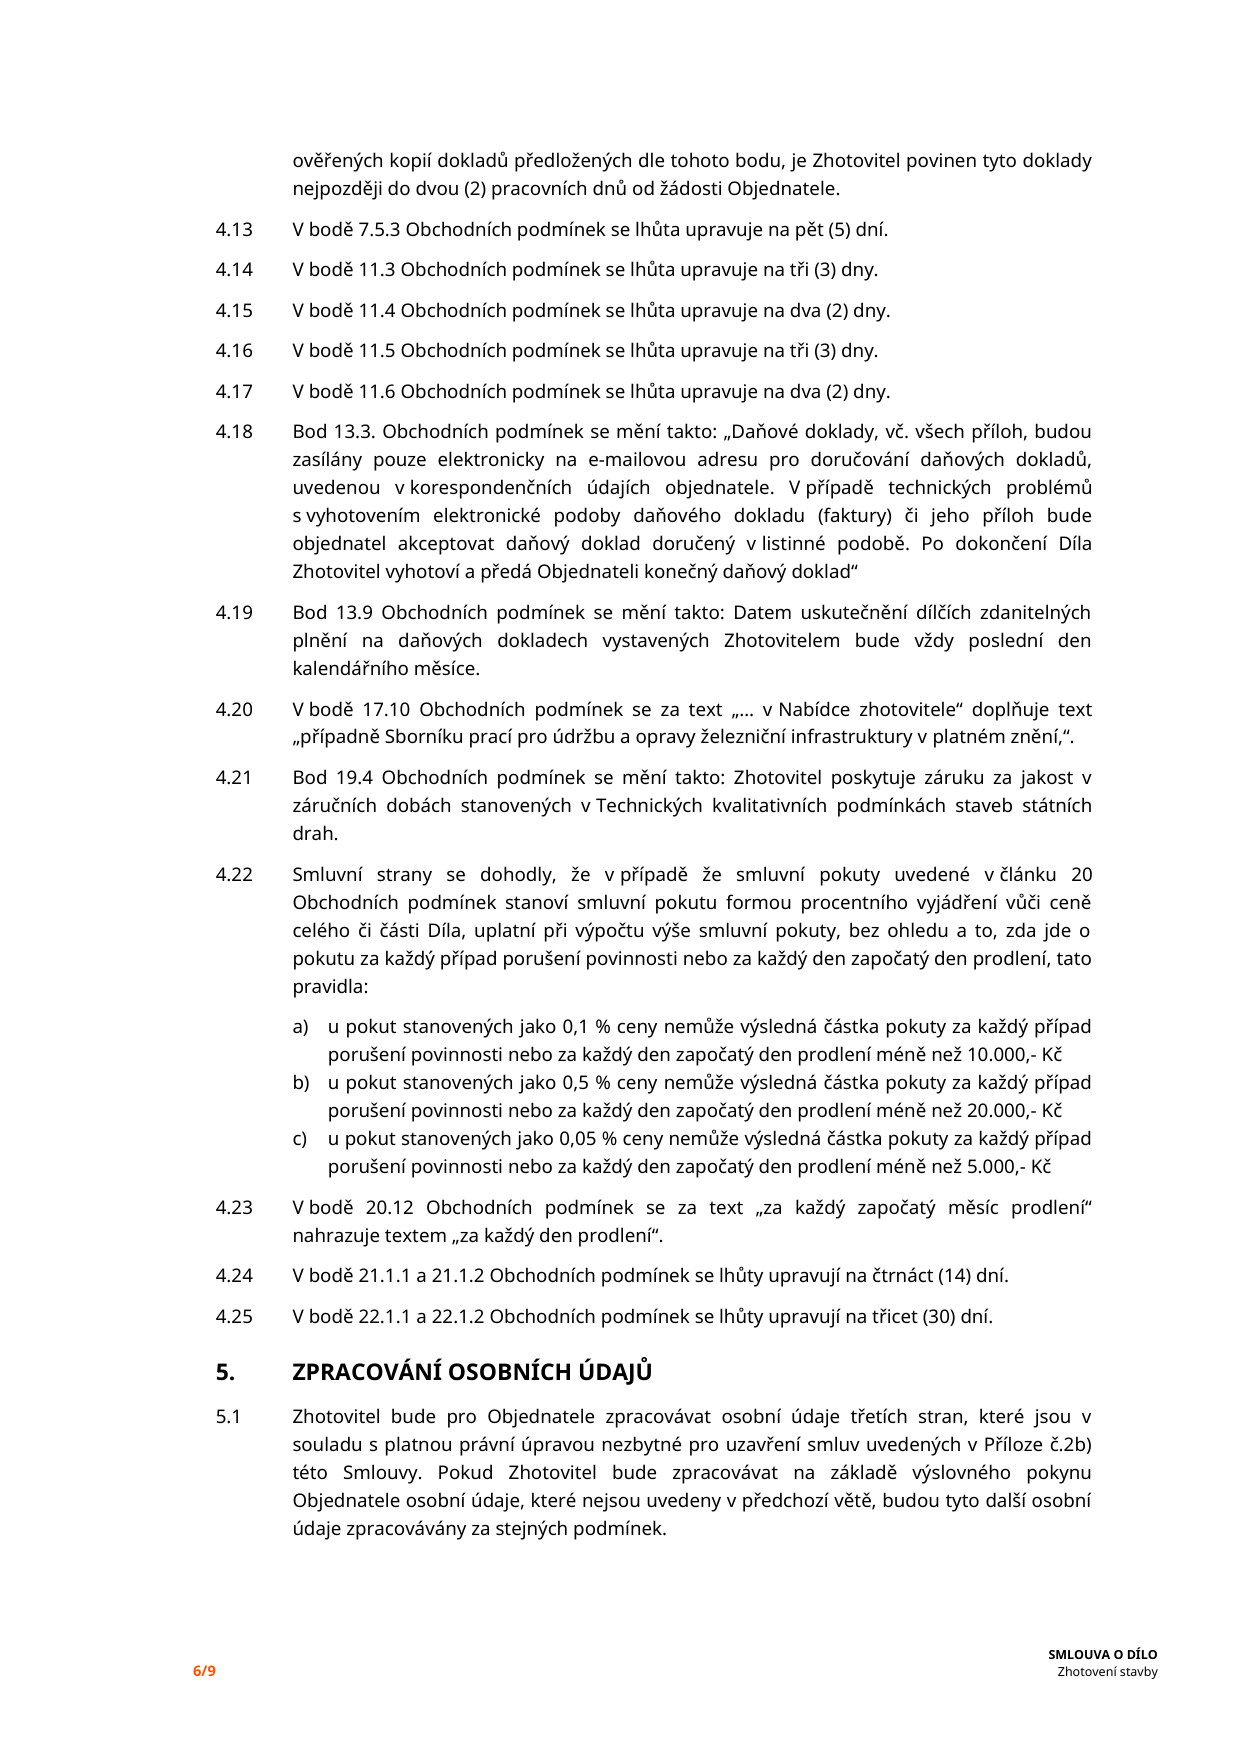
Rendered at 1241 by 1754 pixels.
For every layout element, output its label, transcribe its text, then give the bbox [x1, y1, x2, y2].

text Bod 13.3. Obchodních podmínek se mění takto: „Daňové doklady, vč. všech příloh, budou zasílány pouze elektronicky na e-mailovou adresu pro doručování daňových dokladů, uvedenou v korespondenčních údajích objednatele. V případě technických problémů s vyhotovením elektronické podoby daňového dokladu (faktury) či jeho příloh bude objednatel akceptovat daňový doklad doručený v listinné podobě. Po dokončení Díla Zhotovitel vyhotoví a předá Objednateli konečný daňový doklad“ [216, 419, 1093, 584]
text Smluvní strany se dohodly, že v případě že smluvní pokuty uvedené v článku 20 Obchodních podmínek stanoví smluvní pokutu formou procentního vyjádření vůči ceně celého či části Díla, uplatní při výpočtu výše smluvní pokuty, bez ohledu a to, zda jde o pokutu za každý případ porušení povinnosti nebo za každý den započatý den prodlení, tato pravidla: [216, 861, 1093, 998]
text V bodě 11.5 Obchodních podmínek se lhůta upravuje na tři (3) dny. [216, 338, 1093, 363]
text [292, 147, 1093, 201]
text Bod 13.9 Obchodních podmínek se mění takto: Datem uskutečnění dílčích zdanitelných plnění na daňových dokladech vystavených Zhotovitelem bude vždy poslední den kalendářního měsíce. [216, 599, 1093, 681]
text u pokut stanovených jako 0,05 % ceny nemůže výsledná částka pokuty za každý případ porušení povinnosti nebo za každý den započatý den prodlení méně než 5.000,- Kč [292, 1126, 1093, 1179]
text Bod 19.4 Obchodních podmínek se mění takto: Zhotovitel poskytuje záruku za jakost v záručních dobách stanovených v Technických kvalitativních podmínkách staveb státních drah. [216, 764, 1093, 846]
text V bodě 22.1.1 a 22.1.2 Obchodních podmínek se lhůty upravují na třicet (30) dní. [216, 1303, 1093, 1329]
list u pokut stanovených jako 0,1 % ceny nemůže výsledná částka pokuty za každý případ porušení povinnosti nebo za každý den započatý den prodlení méně než 10.000,- Kč [292, 1013, 1093, 1067]
text V bodě 21.1.1 a 21.1.2 Obchodních podmínek se lhůty upravují na čtrnáct (14) dní. [216, 1263, 1093, 1288]
text Zhotovitel bude pro Objednatele zpracovávat osobní údaje třetích stran, které jsou v souladu s platnou právní úpravou nezbytné pro uzavření smluv uvedených v Příloze č.2b) této Smlouvy. Pokud Zhotovitel bude zpracovávat na základě výslovného pokynu Objednatele osobní údaje, které nejsou uvedeny v předchozí větě, budou tyto další osobní údaje zpracovávány za stejných podmínek. [216, 1403, 1093, 1541]
text V bodě 7.5.3 Obchodních podmínek se lhůta upravuje na pět (5) dní. [216, 216, 1093, 242]
text u pokut stanovených jako 0,5 % ceny nemůže výsledná částka pokuty za každý případ porušení povinnosti nebo za každý den započatý den prodlení méně než 20.000,- Kč [292, 1069, 1093, 1123]
text V bodě 17.10 Obchodních podmínek se za text „… v Nabídce zhotovitele“ doplňuje text „případně Sborníku prací pro údržbu a opravy železniční infrastruktury v platném znění,“. [216, 696, 1093, 749]
text V bodě 11.3 Obchodních podmínek se lhůta upravuje na tři (3) dny. [216, 257, 1093, 282]
text V bodě 11.4 Obchodních podmínek se lhůta upravuje na dva (2) dny. [216, 297, 1093, 323]
text V bodě 20.12 Obchodních podmínek se za text „za každý započatý měsíc prodlení“ nahrazuje textem „za každý den prodlení“. [216, 1194, 1093, 1248]
text ZPRACOVÁNÍ OSOBNÍCH ÚDAJŮ [216, 1356, 1093, 1387]
text V bodě 11.6 Obchodních podmínek se lhůta upravuje na dva (2) dny. [216, 378, 1093, 404]
